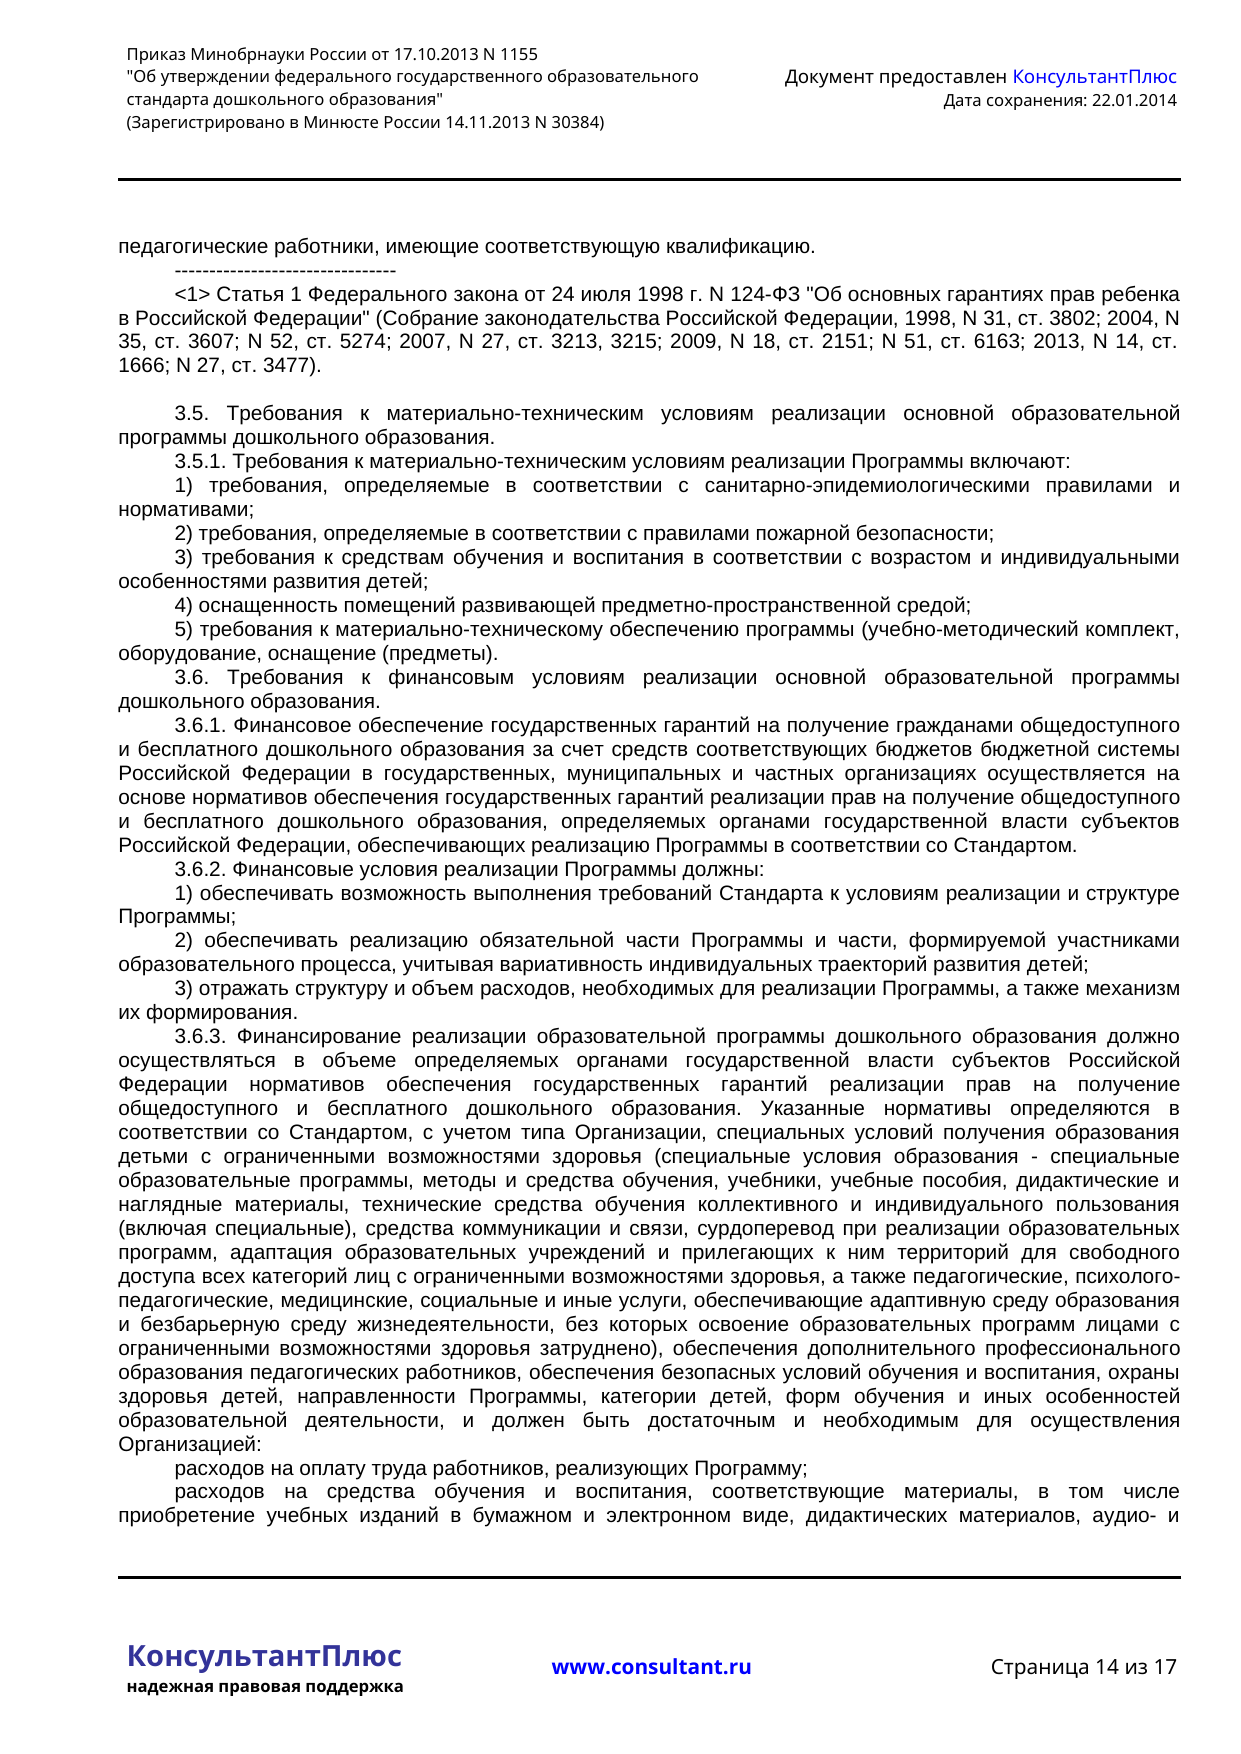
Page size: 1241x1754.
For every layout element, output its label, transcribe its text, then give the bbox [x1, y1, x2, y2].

text 1) требования, определяемые в соответствии с санитарно-эпидемиологическими правилами и нормативами; [118, 473, 1181, 521]
text расходов на оплату труда работников, реализующих Программу; [118, 1455, 1181, 1479]
text 3) требования к средствам обучения и воспитания в соответствии с возрастом и индивидуальными особенностями развития детей; [118, 545, 1181, 593]
text 2) требования, определяемые в соответствии с правилами пожарной безопасности; [118, 521, 1181, 545]
text 3.5. Требования к материально-техническим условиям реализации основной образовательной программы дошкольного образования. [118, 401, 1181, 449]
text 4) оснащенность помещений развивающей предметно-пространственной средой; [118, 593, 1181, 617]
text <1> Статья 1 Федерального закона от 24 июля 1998 г. N 124-ФЗ "Об основных гарантиях прав ребенка в Российской Федерации" (Собрание законодательства Российской Федерации, 1998, N 31, ст. 3802; 2004, N 35, ст. 3607; N 52, ст. 5274; 2007, N 27, ст. 3213, 3215; 2009, N 18, ст. 2151; N 51, ст. 6163; 2013, N 14, ст. 1666; N 27, ст. 3477). [118, 281, 1181, 377]
text 3.6.3. Финансирование реализации образовательной программы дошкольного образования должно осуществляться в объеме определяемых органами государственной власти субъектов Российской Федерации нормативов обеспечения государственных гарантий реализации прав на получение общедоступного и бесплатного дошкольного образования. Указанные нормативы определяются в соответствии со Стандартом, с учетом типа Организации, специальных условий получения образования детьми с ограниченными возможностями здоровья (специальные условия образования - специальные образовательные программы, методы и средства обучения, учебники, учебные пособия, дидактические и наглядные материалы, технические средства обучения коллективного и индивидуального пользования (включая специальные), средства коммуникации и связи, сурдоперевод при реализации образовательных программ, адаптация образовательных учреждений и прилегающих к ним территорий для свободного доступа всех категорий лиц с ограниченными возможностями здоровья, а также педагогические, психолого-педагогические, медицинские, социальные и иные услуги, обеспечивающие адаптивную среду образования и безбарьерную среду жизнедеятельности, без которых освоение образовательных программ лицами с ограниченными возможностями здоровья затруднено), обеспечения дополнительного профессионального образования педагогических работников, обеспечения безопасных условий обучения и воспитания, охраны здоровья детей, направленности Программы, категории детей, форм обучения и иных особенностей образовательной деятельности, и должен быть достаточным и необходимым для осуществления Организацией: [118, 1024, 1181, 1455]
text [118, 1479, 1181, 1527]
text 1) обеспечивать возможность выполнения требований Стандарта к условиям реализации и структуре Программы; [118, 880, 1181, 928]
text 3.6. Требования к финансовым условиям реализации основной образовательной программы дошкольного образования. [118, 665, 1181, 713]
text 3.6.2. Финансовые условия реализации Программы должны: [118, 856, 1181, 880]
text -------------------------------- [118, 257, 1181, 281]
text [118, 233, 1181, 257]
text 3) отражать структуру и объем расходов, необходимых для реализации Программы, а также механизм их формирования. [118, 976, 1181, 1024]
text 3.5.1. Требования к материально-техническим условиям реализации Программы включают: [118, 449, 1181, 473]
text 2) обеспечивать реализацию обязательной части Программы и части, формируемой участниками образовательного процесса, учитывая вариативность индивидуальных траекторий развития детей; [118, 928, 1181, 976]
text 3.6.1. Финансовое обеспечение государственных гарантий на получение гражданами общедоступного и бесплатного дошкольного образования за счет средств соответствующих бюджетов бюджетной системы Российской Федерации в государственных, муниципальных и частных организациях осуществляется на основе нормативов обеспечения государственных гарантий реализации прав на получение общедоступного и бесплатного дошкольного образования, определяемых органами государственной власти субъектов Российской Федерации, обеспечивающих реализацию Программы в соответствии со Стандартом. [118, 713, 1181, 856]
text 5) требования к материально-техническому обеспечению программы (учебно-методический комплект, оборудование, оснащение (предметы). [118, 617, 1181, 665]
